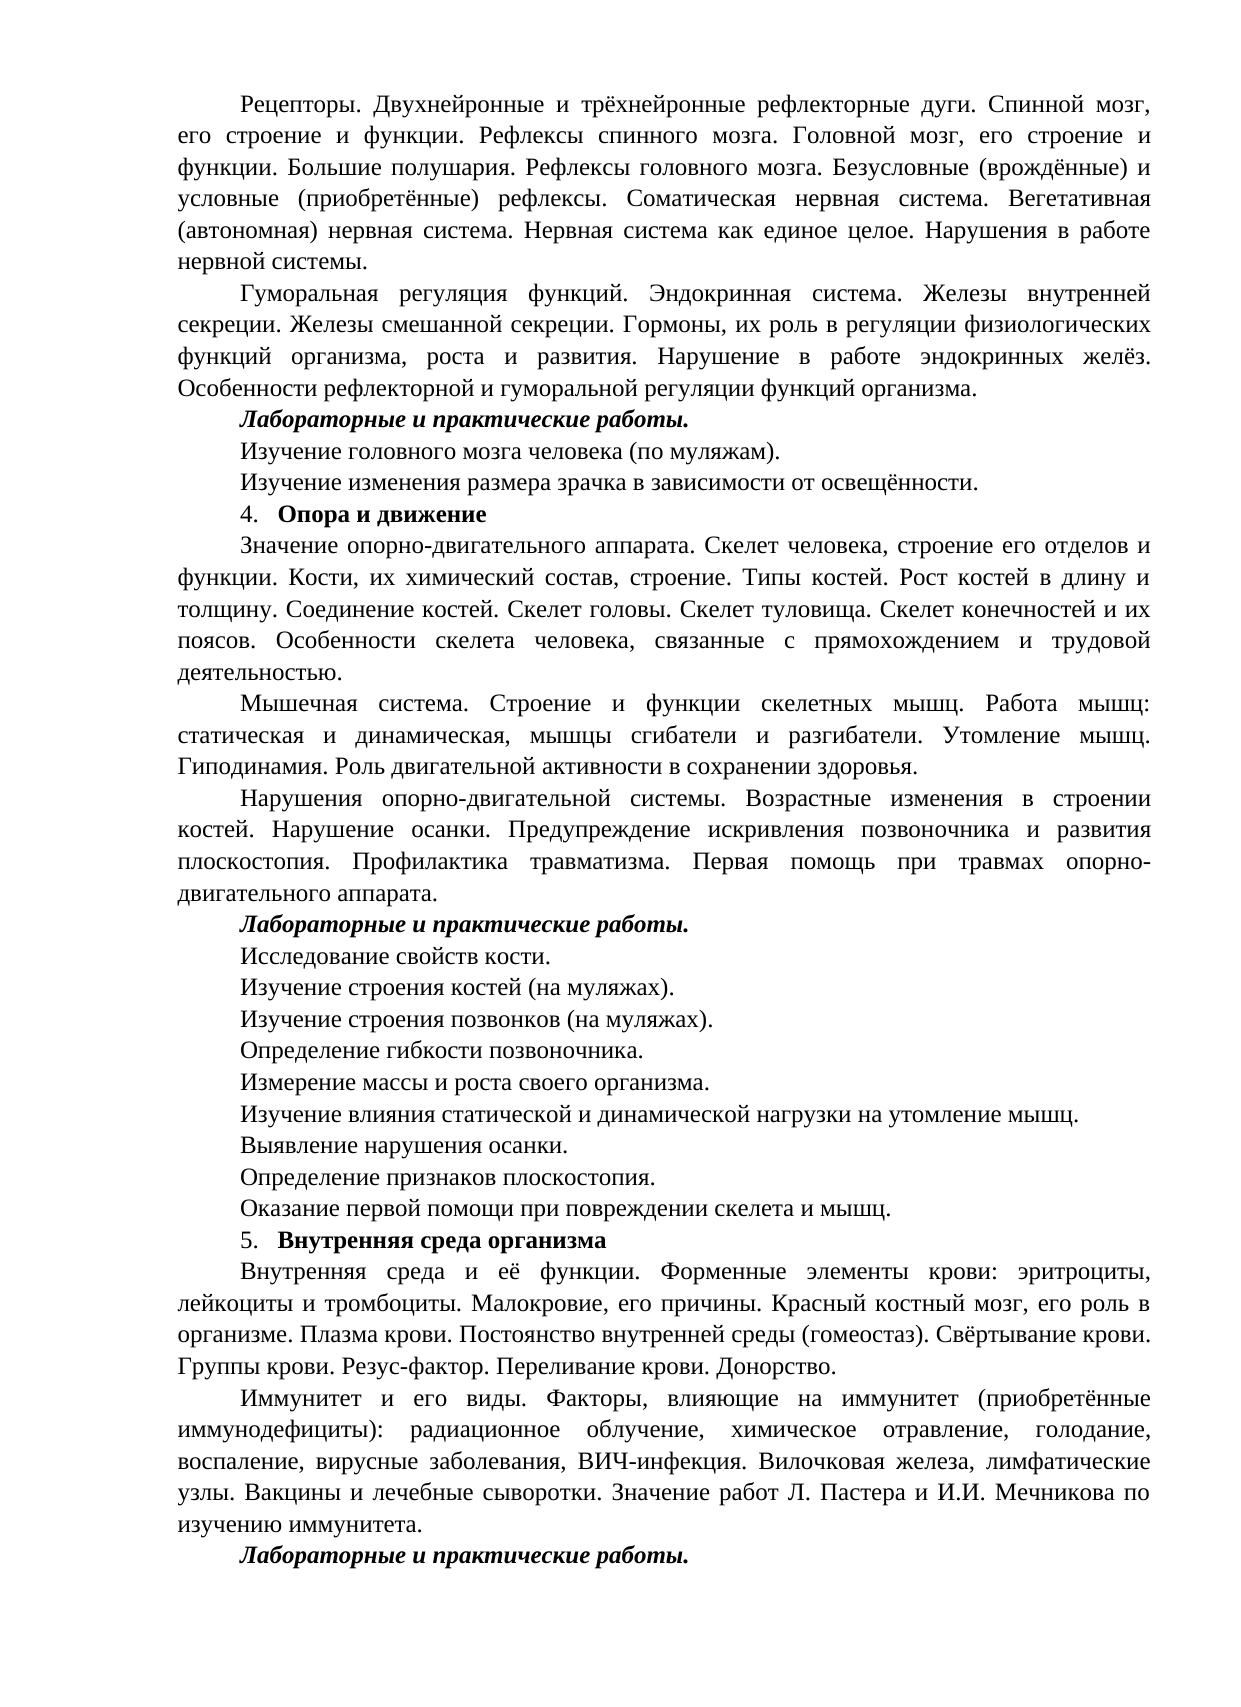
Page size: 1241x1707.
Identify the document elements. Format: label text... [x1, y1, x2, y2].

text Изучение изменения размера зрачка в зависимости от освещённости. [177, 467, 1152, 496]
text Измерение массы и роста своего организма. [177, 1067, 1152, 1096]
text Лабораторные и практические работы. [177, 909, 1152, 938]
text Исследование свойств кости. [177, 941, 1152, 969]
list Опора и движение [240, 499, 1152, 528]
text Изучение влияния статической и динамической нагрузки на утомление мышц. [177, 1099, 1152, 1127]
text Определение гибкости позвоночника. [177, 1036, 1152, 1064]
text Мышечная система. Строение и функции скелетных мышц. Работа мышц: статическая и динамическая, мышцы сгибатели и разгибатели. Утомление мышц. Гиподинамия. Роль двигательной активности в сохранении здоровья. [177, 688, 1152, 780]
text Изучение строения костей (на муляжах). [177, 972, 1152, 1001]
text Оказание первой помощи при повреждении скелета и мышц. [177, 1193, 1152, 1222]
text Гуморальная регуляция функций. Эндокринная система. Железы внутренней секреции. Железы смешанной секреции. Гормоны, их роль в регуляции физиологических функций организма, роста и развития. Нарушение в работе эндокринных желёз. Особенности рефлекторной и гуморальной регуляции функций организма. [177, 278, 1152, 401]
text Иммунитет и его виды. Факторы, влияющие на иммунитет (приобретённые иммунодефициты): радиационное облучение, химическое отравление, голодание, воспаление, вирусные заболевания, ВИЧ-инфекция. Вилочковая железа, лимфатические узлы. Вакцины и лечебные сыворотки. Значение работ Л. Пастера и И.И. Мечникова по изучению иммунитета. [177, 1383, 1152, 1538]
list Внутренняя среда организма [240, 1225, 1152, 1254]
text Значение опорно-двигательного аппарата. Скелет человека, строение его отделов и функции. Кости, их химический состав, строение. Типы костей. Рост костей в длину и толщину. Соединение костей. Скелет головы. Скелет туловища. Скелет конечностей и их поясов. Особенности скелета человека, связанные с прямохождением и трудовой деятельностью. [177, 531, 1152, 686]
text Лабораторные и практические работы. [177, 1541, 1152, 1569]
text Изучение строения позвонков (на муляжах). [177, 1004, 1152, 1033]
text Лабораторные и практические работы. [177, 404, 1152, 433]
text Изучение головного мозга человека (по муляжам). [177, 436, 1152, 464]
text Внутренняя среда и её функции. Форменные элементы крови: эритроциты, лейкоциты и тромбоциты. Малокровие, его причины. Красный костный мозг, его роль в организме. Плазма крови. Постоянство внутренней среды (гомеостаз). Свёртывание крови. Группы крови. Резус-фактор. Переливание крови. Донорство. [177, 1256, 1152, 1380]
text Нарушения опорно-двигательной системы. Возрастные изменения в строении костей. Нарушение осанки. Предупреждение искривления позвоночника и развития плоскостопия. Профилактика травматизма. Первая помощь при травмах опорно-двигательного аппарата. [177, 783, 1152, 906]
text Рецепторы. Двухнейронные и трёхнейронные рефлекторные дуги. Спинной мозг, его строение и функции. Рефлексы спинного мозга. Головной мозг, его строение и функции. Большие полушария. Рефлексы головного мозга. Безусловные (врождённые) и условные (приобретённые) рефлексы. Соматическая нервная система. Вегетативная (автономная) нервная система. Нервная система как единое целое. Нарушения в работе нервной системы. [177, 89, 1152, 275]
text Определение признаков плоскостопия. [177, 1162, 1152, 1191]
text Выявление нарушения осанки. [177, 1130, 1152, 1159]
